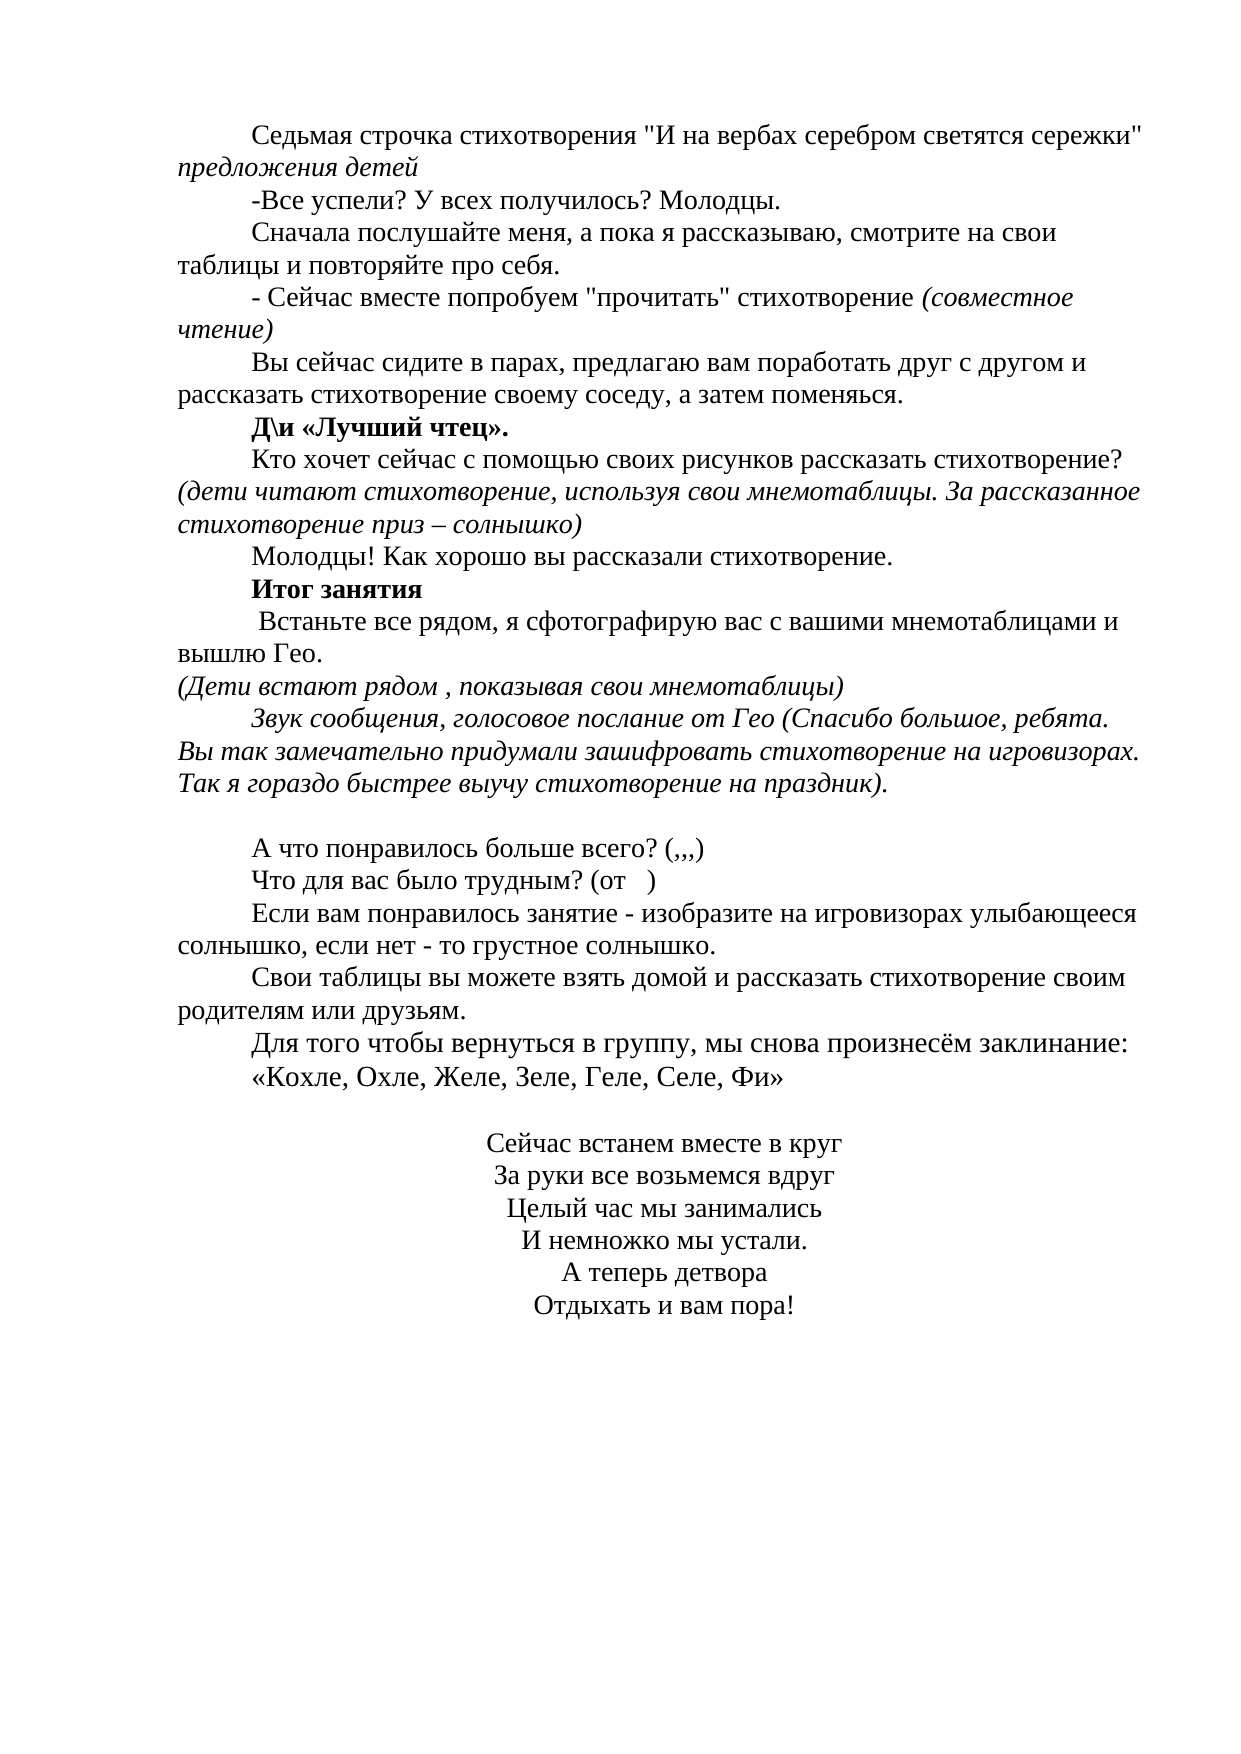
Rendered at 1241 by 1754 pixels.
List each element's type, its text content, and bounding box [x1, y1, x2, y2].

text Седьмая строчка стихотворения "И на вербах серебром светятся сережки" [177, 118, 1152, 151]
text Сейчас встанем вместе в круг За руки все возьмемся вдруг Целый час мы занимались И немножко мы устали. А теперь детвора [177, 1126, 1152, 1288]
text Сначала послушайте меня, а пока я рассказываю, смотрите на свои таблицы и повторяйте про себя. [177, 215, 1152, 280]
text -Все успели? У всех получилось? Молодцы. [177, 183, 1152, 215]
text (дети читают стихотворение, используя свои мнемотаблицы. За рассказанное стихотворение приз – солнышко) [177, 474, 1152, 539]
text - Сейчас вместе попробуем "прочитать" стихотворение (совместное чтение) [177, 280, 1152, 345]
text Что для вас было трудным? (от ) [177, 863, 1152, 896]
text Свои таблицы вы можете взять домой и рассказать стихотворение своим родителям или друзьям. [177, 960, 1152, 1025]
text Кто хочет сейчас с помощью своих рисунков рассказать стихотворение? [177, 442, 1152, 474]
text Если вам понравилось занятие - изобразите на игровизорах улыбающееся солнышко, если нет - то грустное солнышко. [177, 896, 1152, 960]
text (Дети встают рядом , показывая свои мнемотаблицы) [177, 669, 1152, 701]
text Итог занятия [177, 572, 1152, 604]
text А что понравилось больше всего? (,,,) [177, 831, 1152, 863]
text «Кохле, Охле, Желе, Зеле, Геле, Селе, Фи» [177, 1059, 1152, 1092]
text Отдыхать и вам пора! [177, 1288, 1152, 1320]
text Звук сообщения, голосовое послание от Гео (Спасибо большое, ребята. Вы так замечательно придумали зашифровать стихотворение на игровизорах. Так я гораздо быстрее выучу стихотворение на праздник). [177, 701, 1152, 798]
text Вы сейчас сидите в парах, предлагаю вам поработать друг с другом и рассказать стихотворение своему соседу, а затем поменяься. [177, 345, 1152, 410]
text Для того чтобы вернуться в группу, мы снова произнесём заклинание: [177, 1025, 1152, 1059]
text предложения детей [177, 151, 1152, 183]
text Д\и «Лучший чтец». [177, 410, 1152, 442]
text Встаньте все рядом, я сфотографирую вас с вашими мнемотаблицами и вышлю Гео. [177, 604, 1152, 669]
text Молодцы! Как хорошо вы рассказали стихотворение. [177, 539, 1152, 572]
